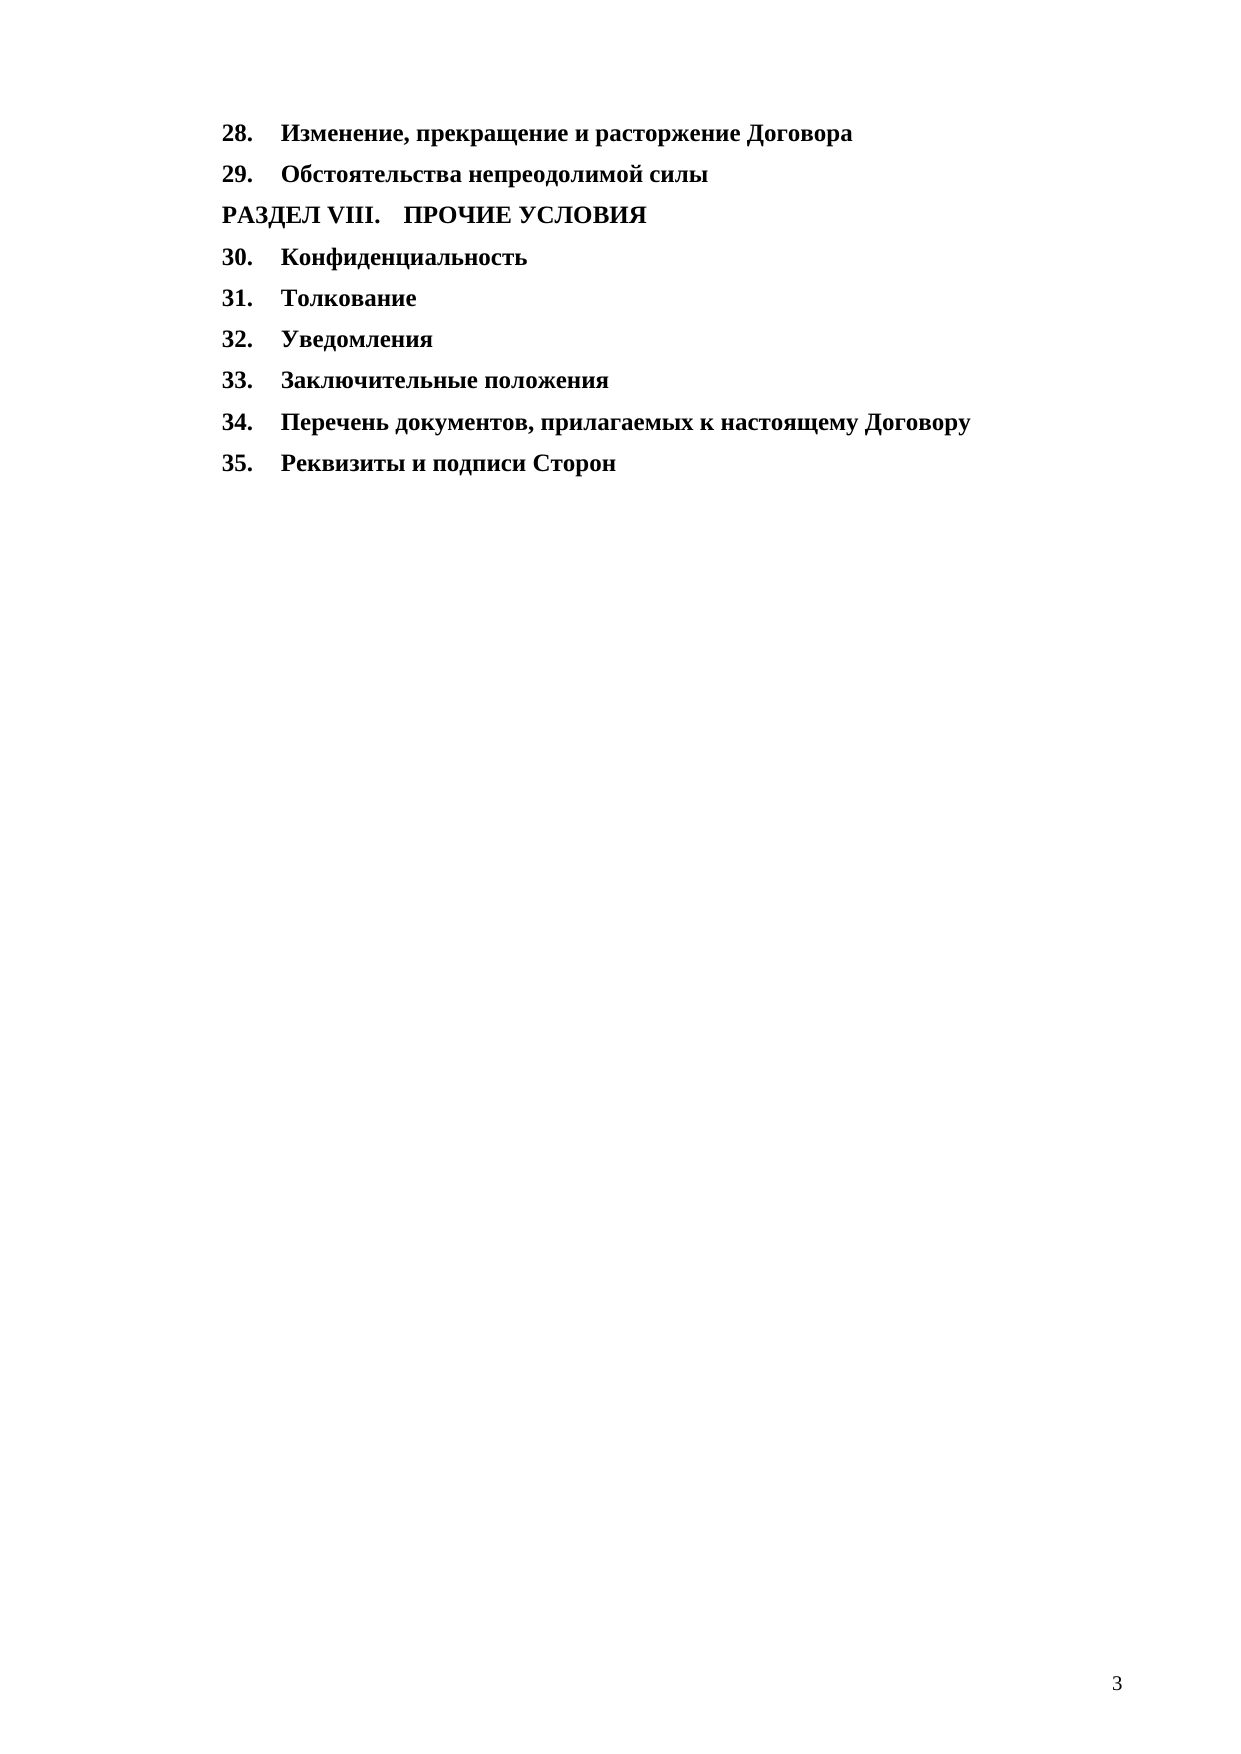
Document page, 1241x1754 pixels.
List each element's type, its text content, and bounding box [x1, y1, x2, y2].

text 30. Конфиденциальность 43 [222, 242, 1093, 271]
text 32. Уведомления 44 [222, 324, 1093, 353]
text 33. Заключительные положения 46 [222, 366, 1093, 394]
text 29. Обстоятельства непреодолимой силы 42 [222, 159, 1093, 188]
text 35. Реквизиты и подписи Сторон 49 [222, 448, 1093, 477]
text 34. Перечень документов, прилагаемых к настоящему Договору 48 [222, 407, 1093, 436]
text 28. Изменение, прекращение и расторжение Договора 39 [222, 118, 1093, 147]
text РАЗДЕЛ VIII. ПРОЧИЕ УСЛОВИЯ 43 [222, 201, 1093, 229]
text 31. Толкование 44 [222, 283, 1093, 312]
